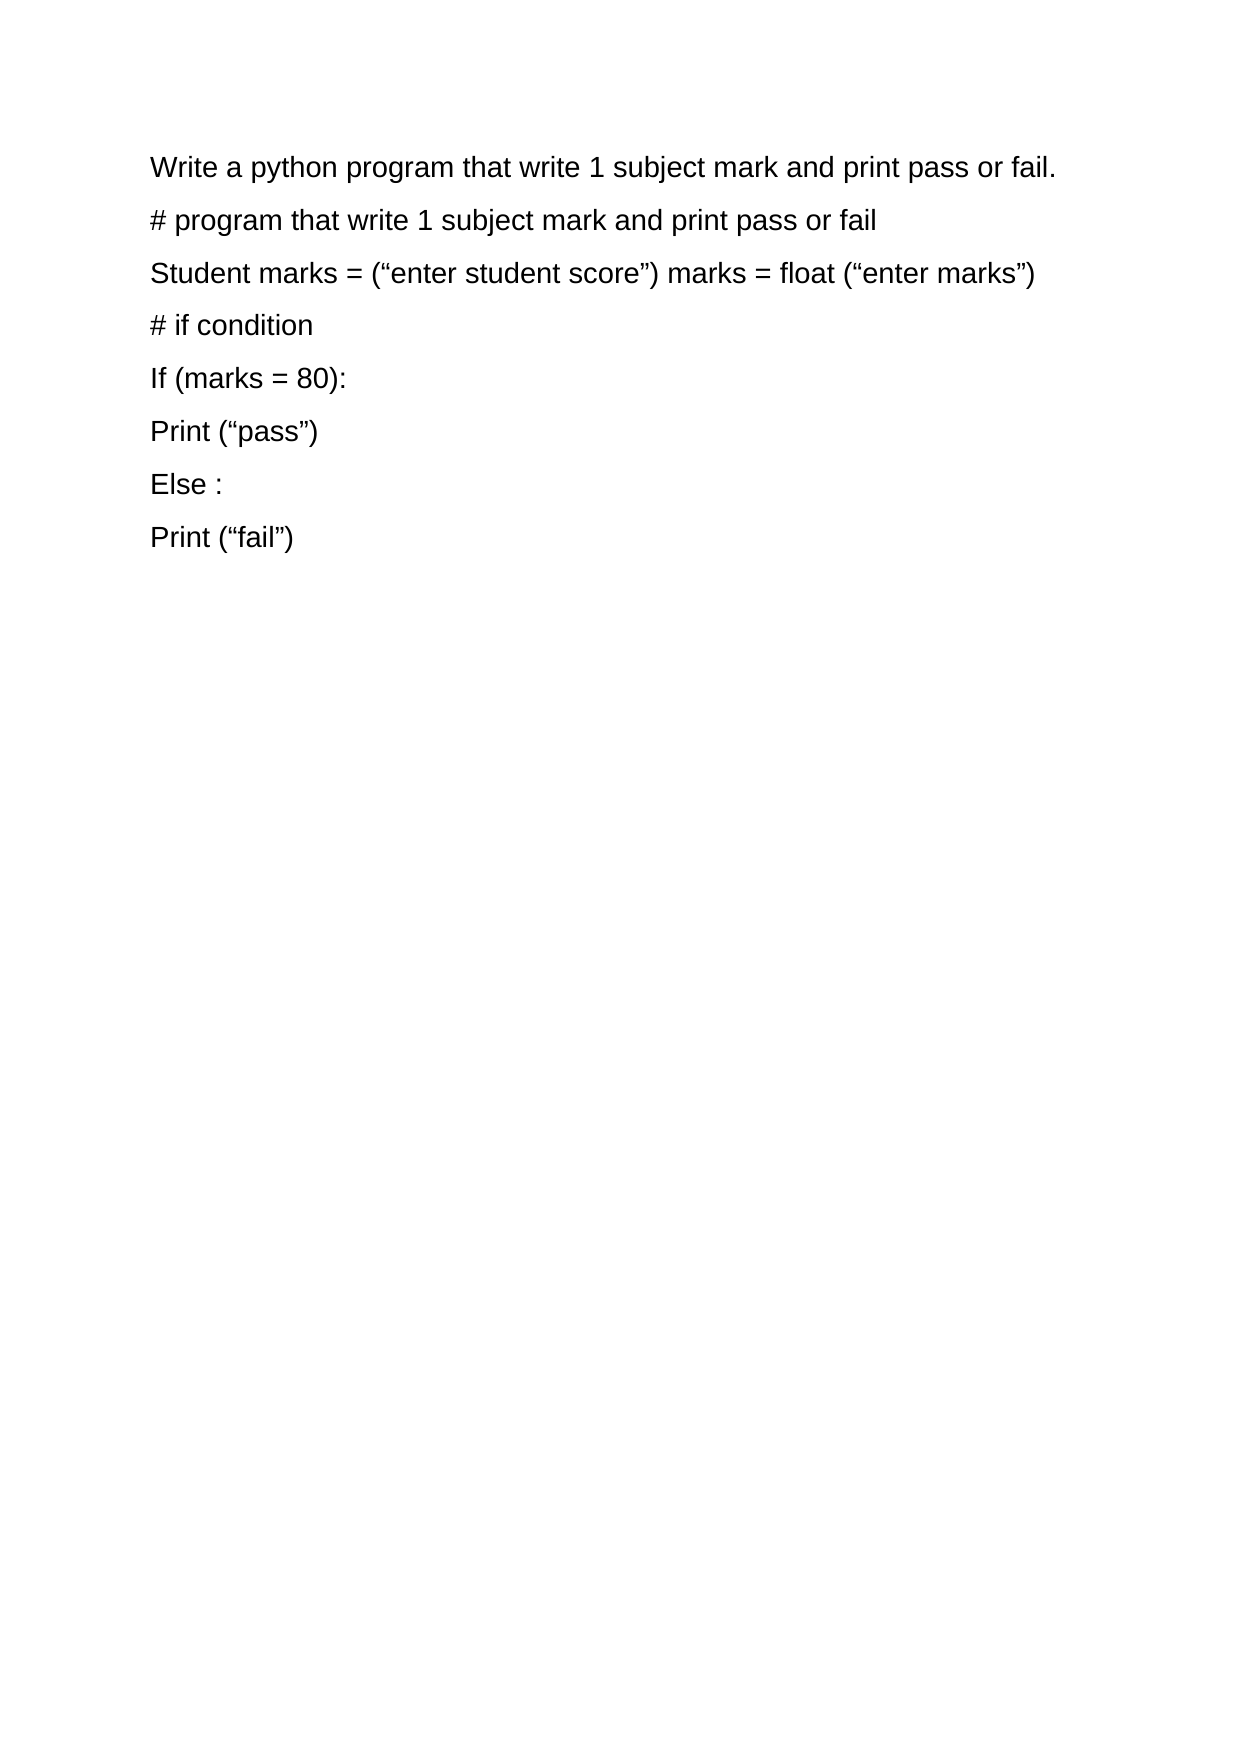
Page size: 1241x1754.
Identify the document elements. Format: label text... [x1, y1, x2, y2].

text Print (“fail”) [150, 520, 1090, 553]
text Student marks = (“enter student score”) marks = float (“enter marks”) [150, 256, 1090, 289]
text # program that write 1 subject mark and print pass or fail [150, 203, 1090, 236]
text Else : [150, 467, 1090, 500]
text Write a python program that write 1 subject mark and print pass or fail. [150, 150, 1090, 183]
text Print (“pass”) [150, 414, 1090, 448]
text If (marks = 80): [150, 361, 1090, 395]
text # if condition [150, 308, 1090, 342]
